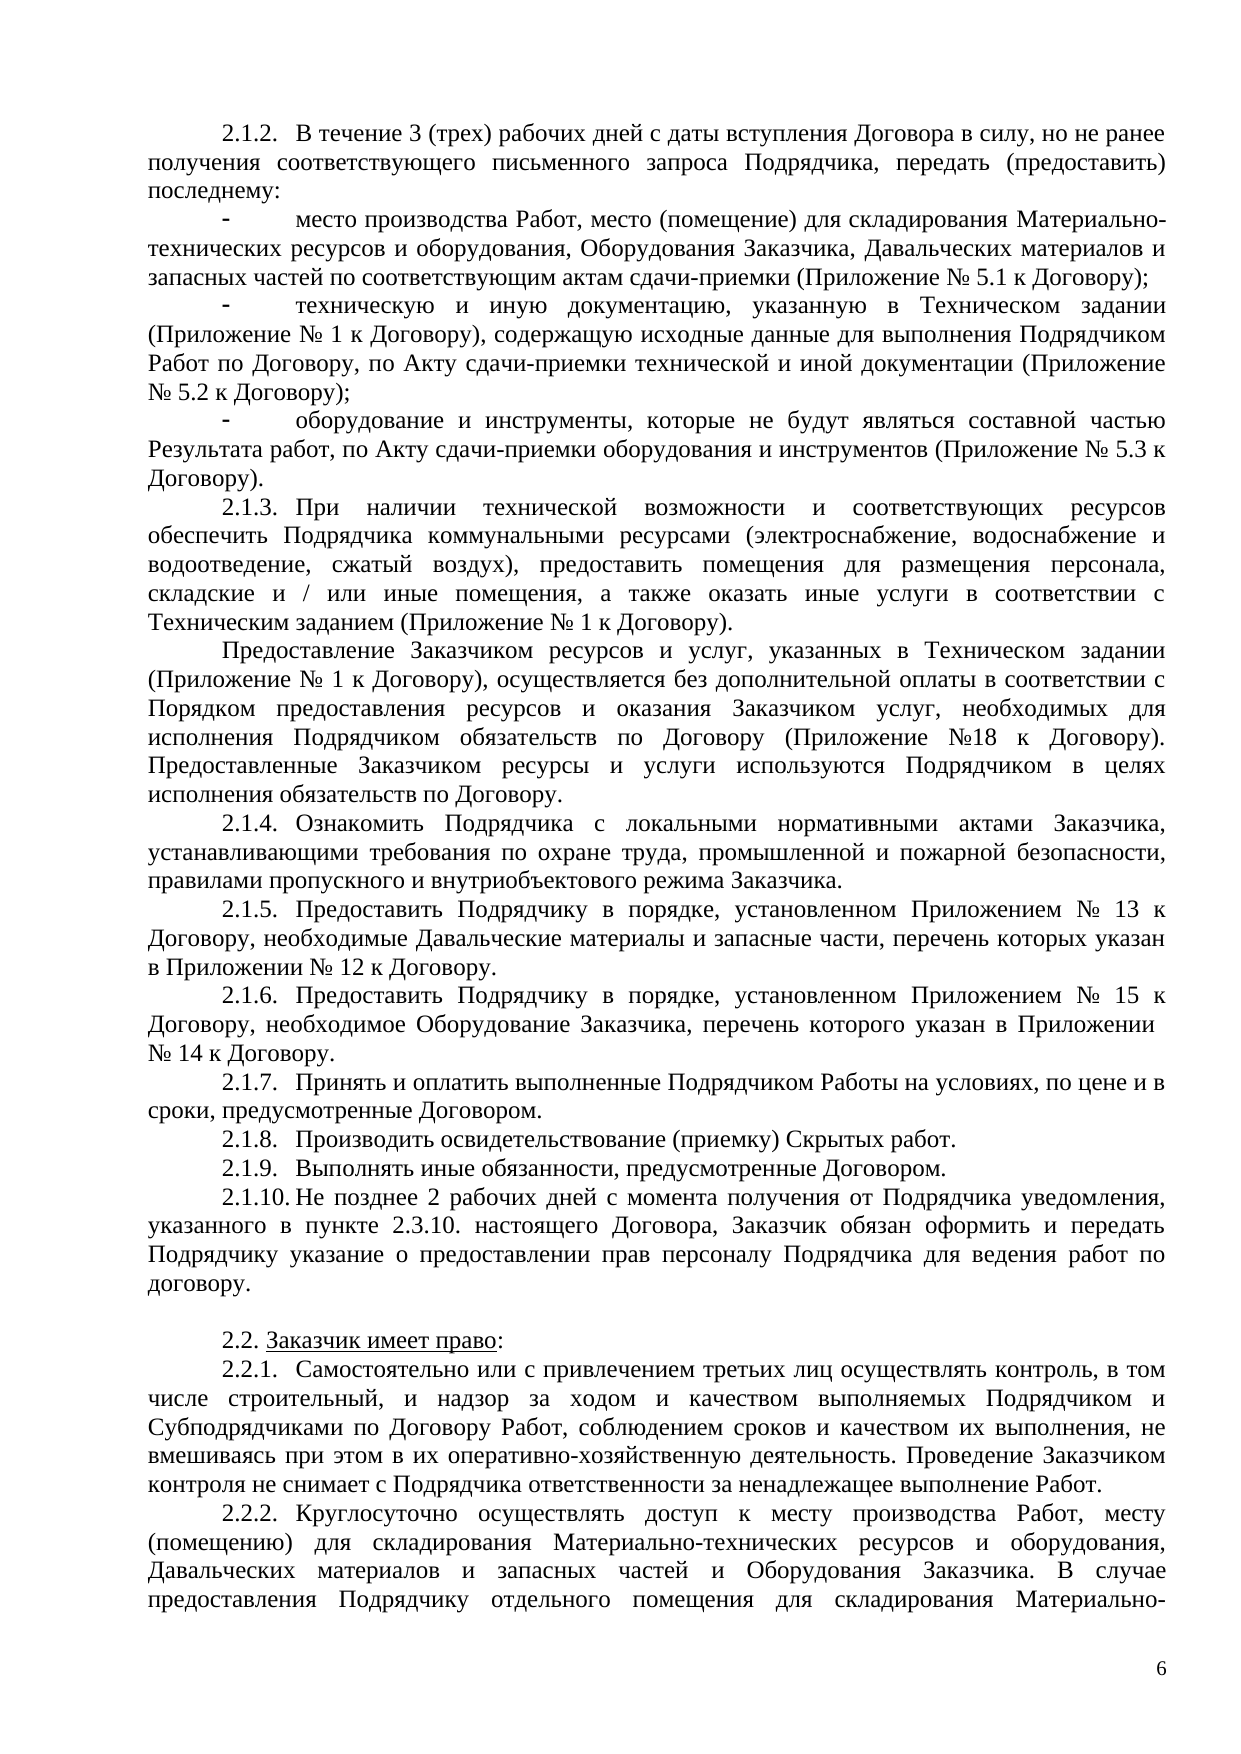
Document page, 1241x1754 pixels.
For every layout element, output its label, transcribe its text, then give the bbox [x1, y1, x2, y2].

list Самостоятельно или с привлечением третьих лиц осуществлять контроль, в том числе строительный, и надзор за ходом и качеством выполняемых Подрядчиком и Субподрядчиками по Договору Работ, соблюдением сроков и качеством их выполнения, не вмешиваясь при этом в их оперативно-хозяйственную деятельность. Проведение Заказчиком контроля не снимает с Подрядчика ответственности за ненадлежащее выполнение Работ. [148, 1354, 1167, 1498]
list оборудование и инструменты, которые не будут являться составной частью Результата работ, по Акту сдачи-приемки оборудования и инструментов (Приложение № 5.3 к Договору). [148, 406, 1167, 492]
list При наличии технической возможности и соответствующих ресурсов обеспечить Подрядчика коммунальными ресурсами (электроснабжение, водоснабжение и водоотведение, сжатый воздух), предоставить помещения для размещения персонала, складские и / или иные помещения, а также оказать иные услуги в соответствии с Техническим заданием (Приложение № 1 к Договору). [148, 492, 1167, 636]
list техническую и иную документацию, указанную в Техническом задании (Приложение № 1 к Договору), содержащую исходные данные для выполнения Подрядчиком Работ по Договору, по Акту сдачи-приемки технической и иной документации (Приложение № 5.2 к Договору); [148, 291, 1167, 406]
list Заказчик имеет право: [148, 1326, 1167, 1354]
list Не позднее 2 рабочих дней с момента получения от Подрядчика уведомления, указанного в пункте 2.3.10. настоящего Договора, Заказчик обязан оформить и передать Подрядчику указание о предоставлении прав персоналу Подрядчика для ведения работ по договору. [148, 1182, 1167, 1297]
list Предоставить Подрядчику в порядке, установленном Приложением № 15 к Договору, необходимое Оборудование Заказчика, перечень которого указан в Приложении № 14 к Договору. [148, 981, 1167, 1067]
list Производить освидетельствование (приемку) Скрытых работ. [148, 1124, 1167, 1153]
list Ознакомить Подрядчика с локальными нормативными актами Заказчика, устанавливающими требования по охране труда, промышленной и пожарной безопасности, правилами пропускного и внутриобъектового режима Заказчика. [148, 808, 1167, 894]
text Предоставление Заказчиком ресурсов и услуг, указанных в Техническом задании (Приложение № 1 к Договору), осуществляется без дополнительной оплаты в соответствии с Порядком предоставления ресурсов и оказания Заказчиком услуг, необходимых для исполнения Подрядчиком обязательств по Договору (Приложение №18 к Договору). Предоставленные Заказчиком ресурсы и услуги используются Подрядчиком в целях исполнения обязательств по Договору. [148, 636, 1167, 808]
list место производства Работ, место (помещение) для складирования Материально-технических ресурсов и оборудования, Оборудования Заказчика, Давальческих материалов и запасных частей по соответствующим актам сдачи-приемки (Приложение № 5.1 к Договору); [148, 204, 1167, 291]
list В течение 3 (трех) рабочих дней с даты вступления Договора в силу, но не ранее получения соответствующего письменного запроса Подрядчика, передать (предоставить) последнему: [148, 118, 1167, 204]
list Выполнять иные обязанности, предусмотренные Договором. [148, 1153, 1167, 1182]
list Предоставить Подрядчику в порядке, установленном Приложением № 13 к Договору, необходимые Давальческие материалы и запасные части, перечень которых указан в Приложении № 12 к Договору. [148, 894, 1167, 981]
list Принять и оплатить выполненные Подрядчиком Работы на условиях, по цене и в сроки, предусмотренные Договором. [148, 1067, 1167, 1124]
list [148, 1498, 1167, 1613]
